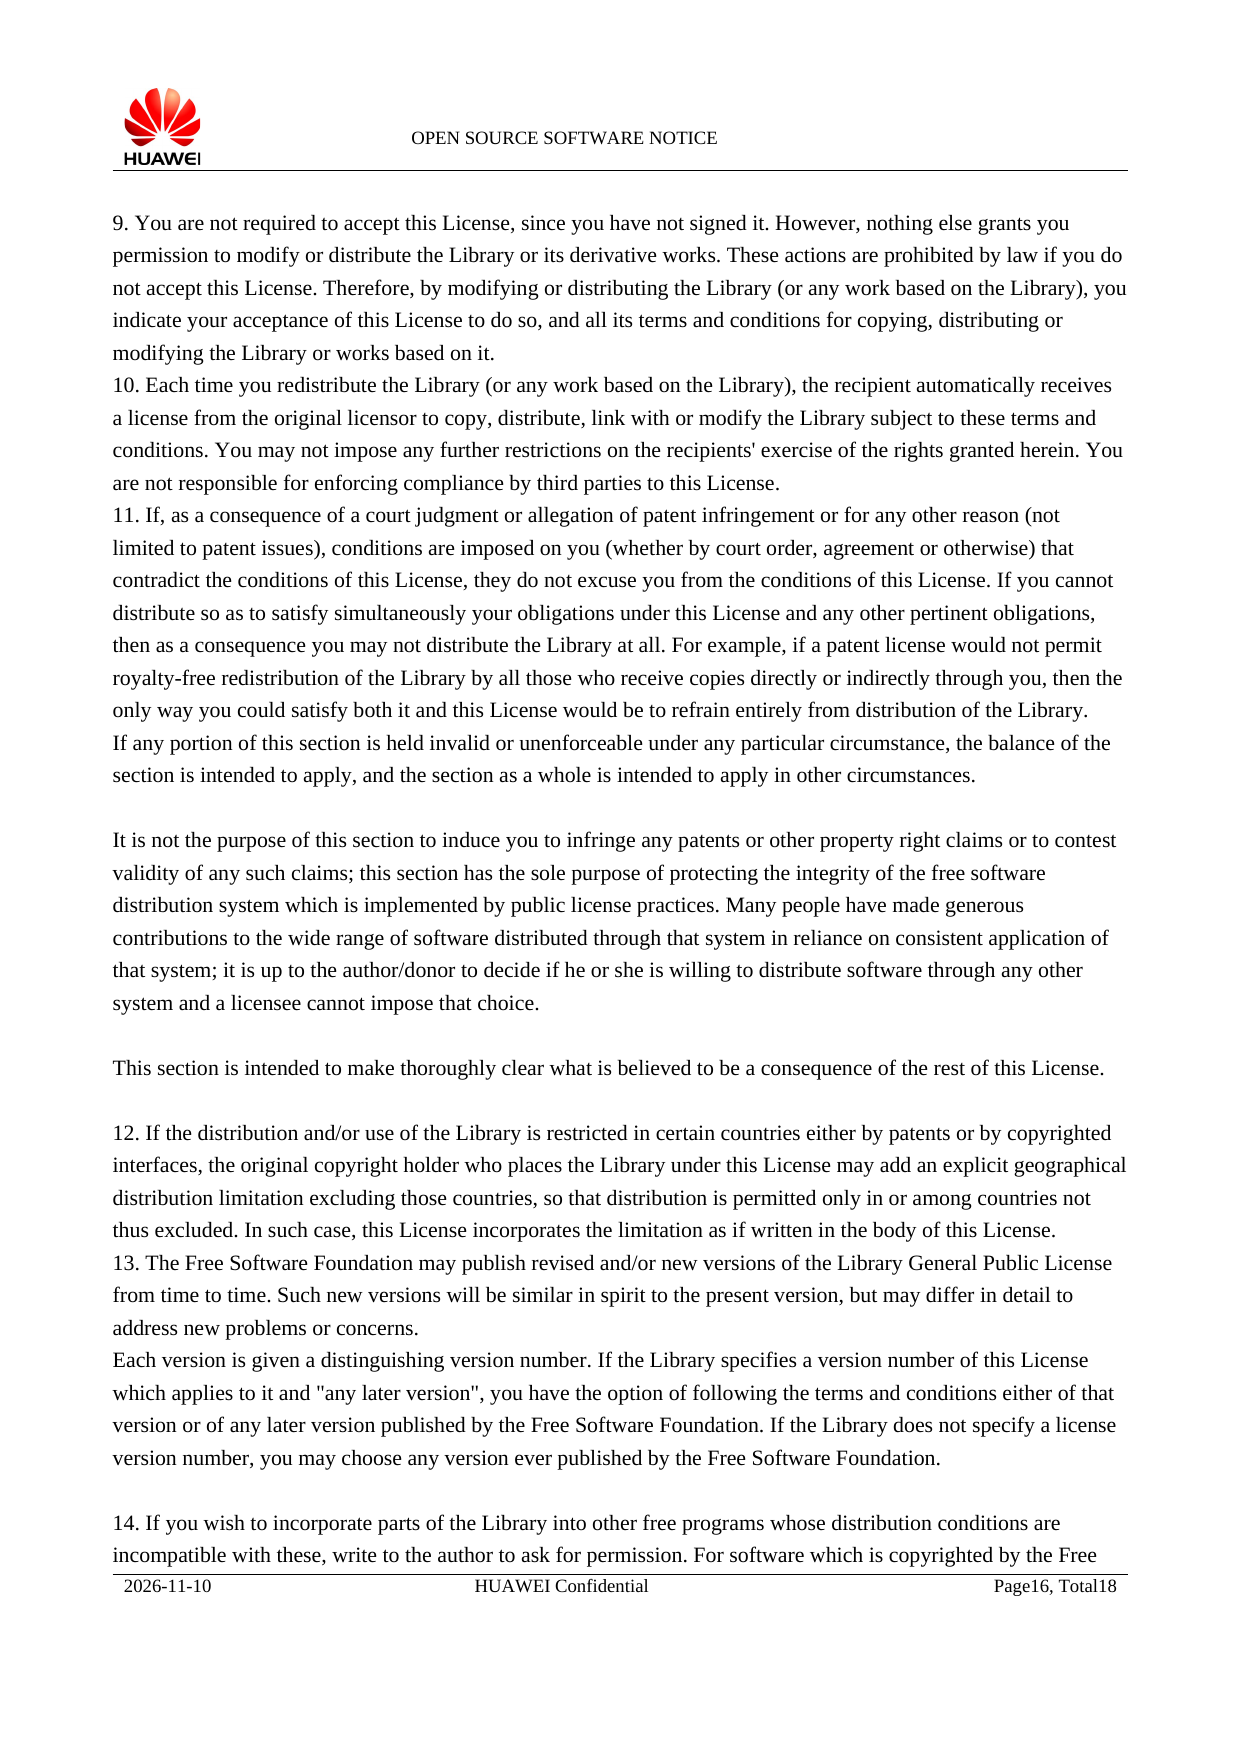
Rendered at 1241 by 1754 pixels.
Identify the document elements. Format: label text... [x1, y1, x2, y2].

picture [124, 88, 201, 165]
